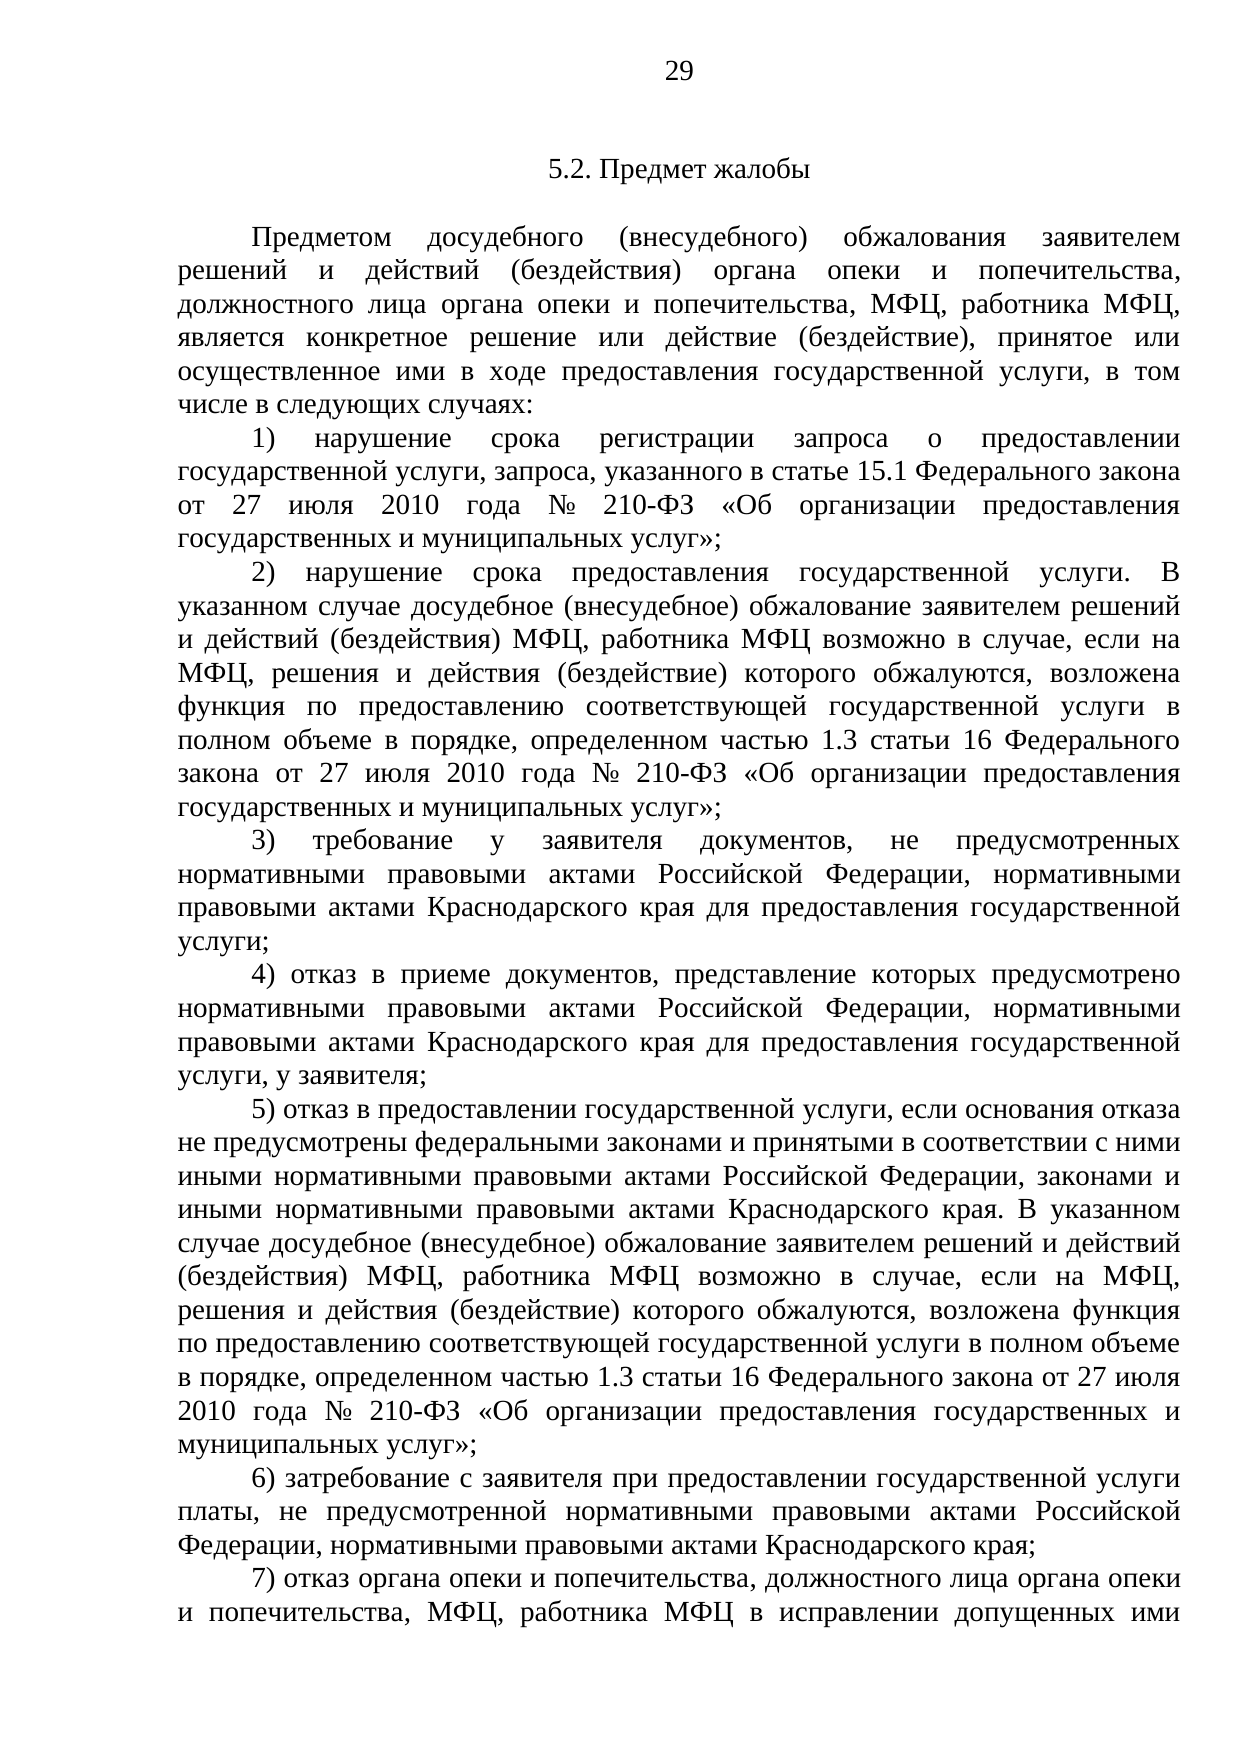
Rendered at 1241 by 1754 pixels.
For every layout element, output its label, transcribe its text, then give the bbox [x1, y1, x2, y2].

text 5.2. Предмет жалобы [177, 152, 1181, 185]
text 4) отказ в приеме документов, представление которых предусмотрено нормативными правовыми актами Российской Федерации, нормативными правовыми актами Краснодарского края для предоставления государственной услуги, у заявителя; [177, 957, 1181, 1091]
text 1) нарушение срока регистрации запроса о предоставлении государственной услуги, запроса, указанного в статье 15.1 Федерального закона от 27 июля 2010 года № 210-ФЗ «Об организации предоставления государственных и муниципальных услуг»; [177, 420, 1181, 554]
text 6) затребование с заявителя при предоставлении государственной услуги платы, не предусмотренной нормативными правовыми актами Российской Федерации, нормативными правовыми актами Краснодарского края; [177, 1460, 1181, 1560]
text 2) нарушение срока предоставления государственной услуги. В указанном случае досудебное (внесудебное) обжалование заявителем решений и действий (бездействия) МФЦ, работника МФЦ возможно в случае, если на МФЦ, решения и действия (бездействие) которого обжалуются, возложена функция по предоставлению соответствующей государственной услуги в полном объеме в порядке, определенном частью 1.3 статьи 16 Федерального закона от 27 июля 2010 года № 210-ФЗ «Об организации предоставления государственных и муниципальных услуг»; [177, 554, 1181, 822]
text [177, 1560, 1181, 1627]
text 3) требование у заявителя документов, не предусмотренных нормативными правовыми актами Российской Федерации, нормативными правовыми актами Краснодарского края для предоставления государственной услуги; [177, 822, 1181, 957]
text 5) отказ в предоставлении государственной услуги, если основания отказа не предусмотрены федеральными законами и принятыми в соответствии с ними иными нормативными правовыми актами Российской Федерации, законами и иными нормативными правовыми актами Краснодарского края. В указанном случае досудебное (внесудебное) обжалование заявителем решений и действий (бездействия) МФЦ, работника МФЦ возможно в случае, если на МФЦ, решения и действия (бездействие) которого обжалуются, возложена функция по предоставлению соответствующей государственной услуги в полном объеме в порядке, определенном частью 1.3 статьи 16 Федерального закона от 27 июля 2010 года № 210-ФЗ «Об организации предоставления государственных и муниципальных услуг»; [177, 1091, 1181, 1460]
text Предметом досудебного (внесудебного) обжалования заявителем решений и действий (бездействия) органа опеки и попечительства, должностного лица органа опеки и попечительства, МФЦ, работника МФЦ, является конкретное решение или действие (бездействие), принятое или осуществленное ими в ходе предоставления государственной услуги, в том числе в следующих случаях: [177, 219, 1181, 420]
